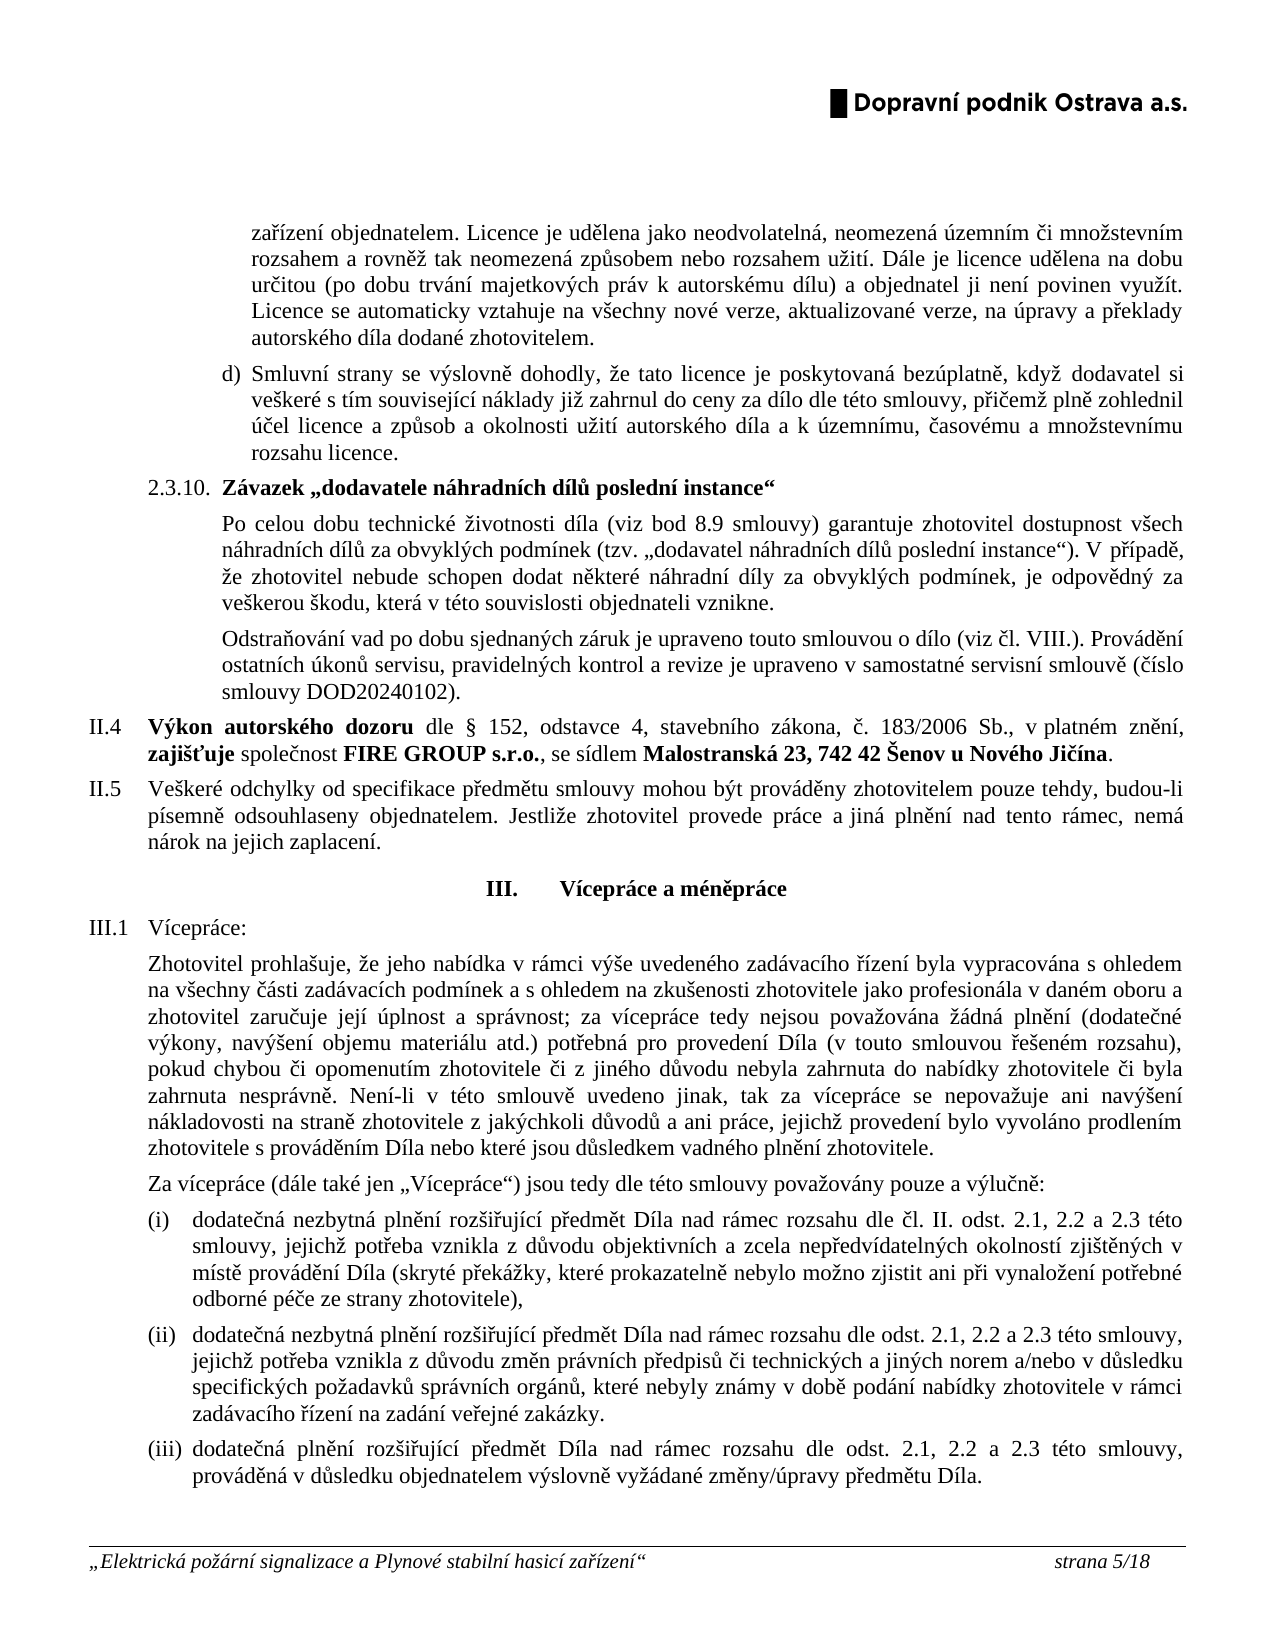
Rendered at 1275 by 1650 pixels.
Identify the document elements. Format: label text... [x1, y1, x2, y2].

text Po celou dobu technické životnosti díla (viz bod 8.9 smlouvy) garantuje zhotovitel dostupnost všech náhradních dílů za obvyklých podmínek (tzv. „dodavatel náhradních dílů poslední instance“). V případě, že zhotovitel nebude schopen dodat některé náhradní díly za obvyklých podmínek, je odpovědný za veškerou škodu, která v této souvislosti objednateli vznikne. [222, 510, 1184, 616]
list Veškeré odchylky od specifikace předmětu smlouvy mohou být prováděny zhotovitelem pouze tehdy, budou-li písemně odsouhlaseny objednatelem. Jestliže zhotovitel provede práce a jiná plnění nad tento rámec, nemá nárok na jejich zaplacení. [89, 776, 1184, 854]
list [222, 218, 1184, 350]
text Za vícepráce (dále také jen „Vícepráce“) jsou tedy dle této smlouvy považovány pouze a výlučně: [148, 1170, 1184, 1197]
list Vícepráce: [89, 914, 1184, 941]
list Smluvní strany se výslovně dohodly, že tato licence je poskytovaná bezúplatně, když dodavatel si veškeré s tím související náklady již zahrnul do ceny za dílo dle této smlouvy, přičemž plně zohlednil účel licence a způsob a okolnosti užití autorského díla a k územnímu, časovému a množstevnímu rozsahu licence. [222, 360, 1184, 465]
picture [830, 89, 1187, 118]
subtitle Vícepráce a méněpráce [89, 875, 1184, 902]
list Závazek „dodavatele náhradních dílů poslední instance“ [148, 474, 1184, 501]
text (iii) dodatečná plnění rozšiřující předmět Díla nad rámec rozsahu dle odst. 2.1, 2.2 a 2.3 této smlouvy, prováděná v důsledku objednatelem výslovně vyžádané změny/úpravy předmětu Díla. [148, 1436, 1184, 1488]
text (ii) dodatečná nezbytná plnění rozšiřující předmět Díla nad rámec rozsahu dle odst. 2.1, 2.2 a 2.3 této smlouvy, jejichž potřeba vznikla z důvodu změn právních předpisů či technických a jiných norem a/nebo v důsledku specifických požadavků správních orgánů, které nebyly známy v době podání nabídky zhotovitele v rámci zadávacího řízení na zadání veřejné zakázky. [148, 1321, 1184, 1426]
text Zhotovitel prohlašuje, že jeho nabídka v rámci výše uvedeného zadávacího řízení byla vypracována s ohledem na všechny části zadávacích podmínek a s ohledem na zkušenosti zhotovitele jako profesionála v daném oboru a zhotovitel zaručuje její úplnost a správnost; za vícepráce tedy nejsou považována žádná plnění (dodatečné výkony, navýšení objemu materiálu atd.) potřebná pro provedení Díla (v touto smlouvou řešeném rozsahu), pokud chybou či opomenutím zhotovitele či z jiného důvodu nebyla zahrnuta do nabídky zhotovitele či byla zahrnuta nesprávně. Není-li v této smlouvě uvedeno jinak, tak za vícepráce se nepovažuje ani navýšení nákladovosti na straně zhotovitele z jakýchkoli důvodů a ani práce, jejichž provedení bylo vyvoláno prodlením zhotovitele s prováděním Díla nebo které jsou důsledkem vadného plnění zhotovitele. [148, 950, 1184, 1161]
text (i) dodatečná nezbytná plnění rozšiřující předmět Díla nad rámec rozsahu dle čl. II. odst. 2.1, 2.2 a 2.3 této smlouvy, jejichž potřeba vznikla z důvodu objektivních a zcela nepředvídatelných okolností zjištěných v místě provádění Díla (skryté překážky, které prokazatelně nebylo možno zjistit ani při vynaložení potřebné odborné péče ze strany zhotovitele), [148, 1206, 1184, 1311]
list Výkon autorského dozoru dle § 152, odstavce 4, stavebního zákona, č. 183/2006 Sb., v platném znění, zajišťuje společnost FIRE GROUP s.r.o., se sídlem Malostranská 23, 742 42 Šenov u Nového Jičína. [89, 713, 1184, 766]
text Odstraňování vad po dobu sjednaných záruk je upraveno touto smlouvou o dílo (viz čl. VIII.). Provádění ostatních úkonů servisu, pravidelných kontrol a revize je upraveno v samostatné servisní smlouvě (číslo smlouvy DOD20240102). [222, 625, 1184, 704]
